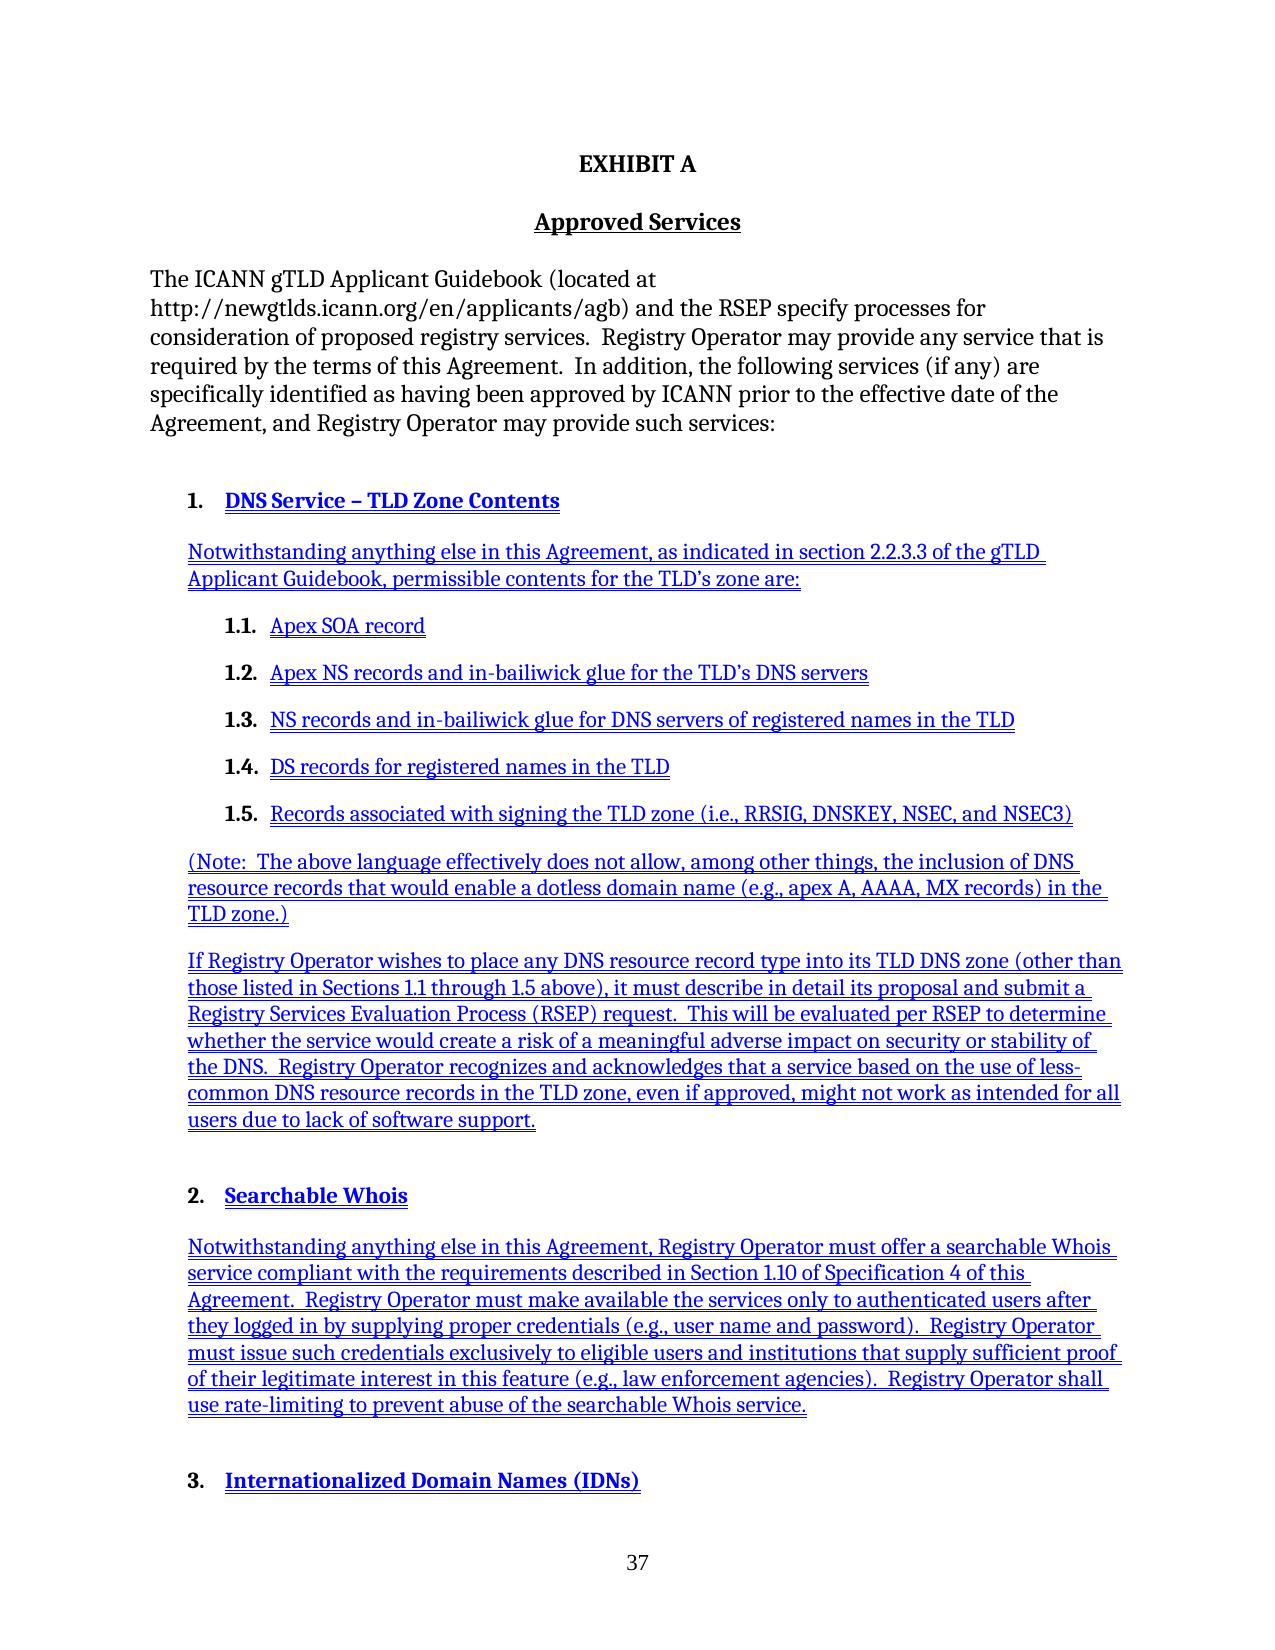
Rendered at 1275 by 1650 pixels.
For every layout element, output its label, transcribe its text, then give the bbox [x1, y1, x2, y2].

list Internationalized Domain Names (IDNs) [187, 1468, 1125, 1495]
list NS records and in-bailiwick glue for DNS servers of registered names in the TLD [225, 707, 1125, 733]
list DS records for registered names in the TLD [225, 754, 1125, 780]
text The ICANN gTLD Applicant Guidebook (located at http://newgtlds.icann.org/en/applicants/agb) and the RSEP specify processes for consideration of proposed registry services. Registry Operator may provide any service that is required by the terms of this Agreement. In addition, the following services (if any) are specifically identified as having been approved by ICANN prior to the effective date of the Agreement, and Registry Operator may provide such services: [150, 265, 1125, 438]
list DNS Service – TLD Zone Contents [187, 488, 1125, 514]
text EXHIBIT A Approved Services [150, 150, 1125, 236]
list Apex NS records and in-bailiwick glue for the TLD’s DNS servers [225, 660, 1125, 686]
text Notwithstanding anything else in this Agreement, as indicated in section 2.2.3.3 of the gTLD Applicant Guidebook, permissible contents for the TLD’s zone are: [187, 539, 1125, 592]
text Notwithstanding anything else in this Agreement, Registry Operator must offer a searchable Whois service compliant with the requirements described in Section 1.10 of Specification 4 of this Agreement. Registry Operator must make available the services only to authenticated users after they logged in by supplying proper credentials (e.g., user name and password). Registry Operator must issue such credentials exclusively to eligible users and institutions that supply sufficient proof of their legitimate interest in this feature (e.g., law enforcement agencies). Registry Operator shall use rate-limiting to prevent abuse of the searchable Whois service. [187, 1234, 1125, 1418]
list Apex SOA record [225, 612, 1125, 639]
list Searchable Whois [187, 1183, 1125, 1209]
list Records associated with signing the TLD zone (i.e., RRSIG, DNSKEY, NSEC, and NSEC3) [225, 801, 1125, 828]
text (Note: The above language effectively does not allow, among other things, the inclusion of DNS resource records that would enable a dotless domain name (e.g., apex A, AAAA, MX records) in the TLD zone.) [187, 848, 1125, 927]
text If Registry Operator wishes to place any DNS resource record type into its TLD DNS zone (other than those listed in Sections 1.1 through 1.5 above), it must describe in detail its proposal and submit a Registry Services Evaluation Process (RSEP) request. This will be evaluated per RSEP to determine whether the service would create a risk of a meaningful adverse impact on security or stability of the DNS. Registry Operator recognizes and acknowledges that a service based on the use of less-common DNS resource records in the TLD zone, even if approved, might not work as intended for all users due to lack of software support. [187, 948, 1125, 1133]
